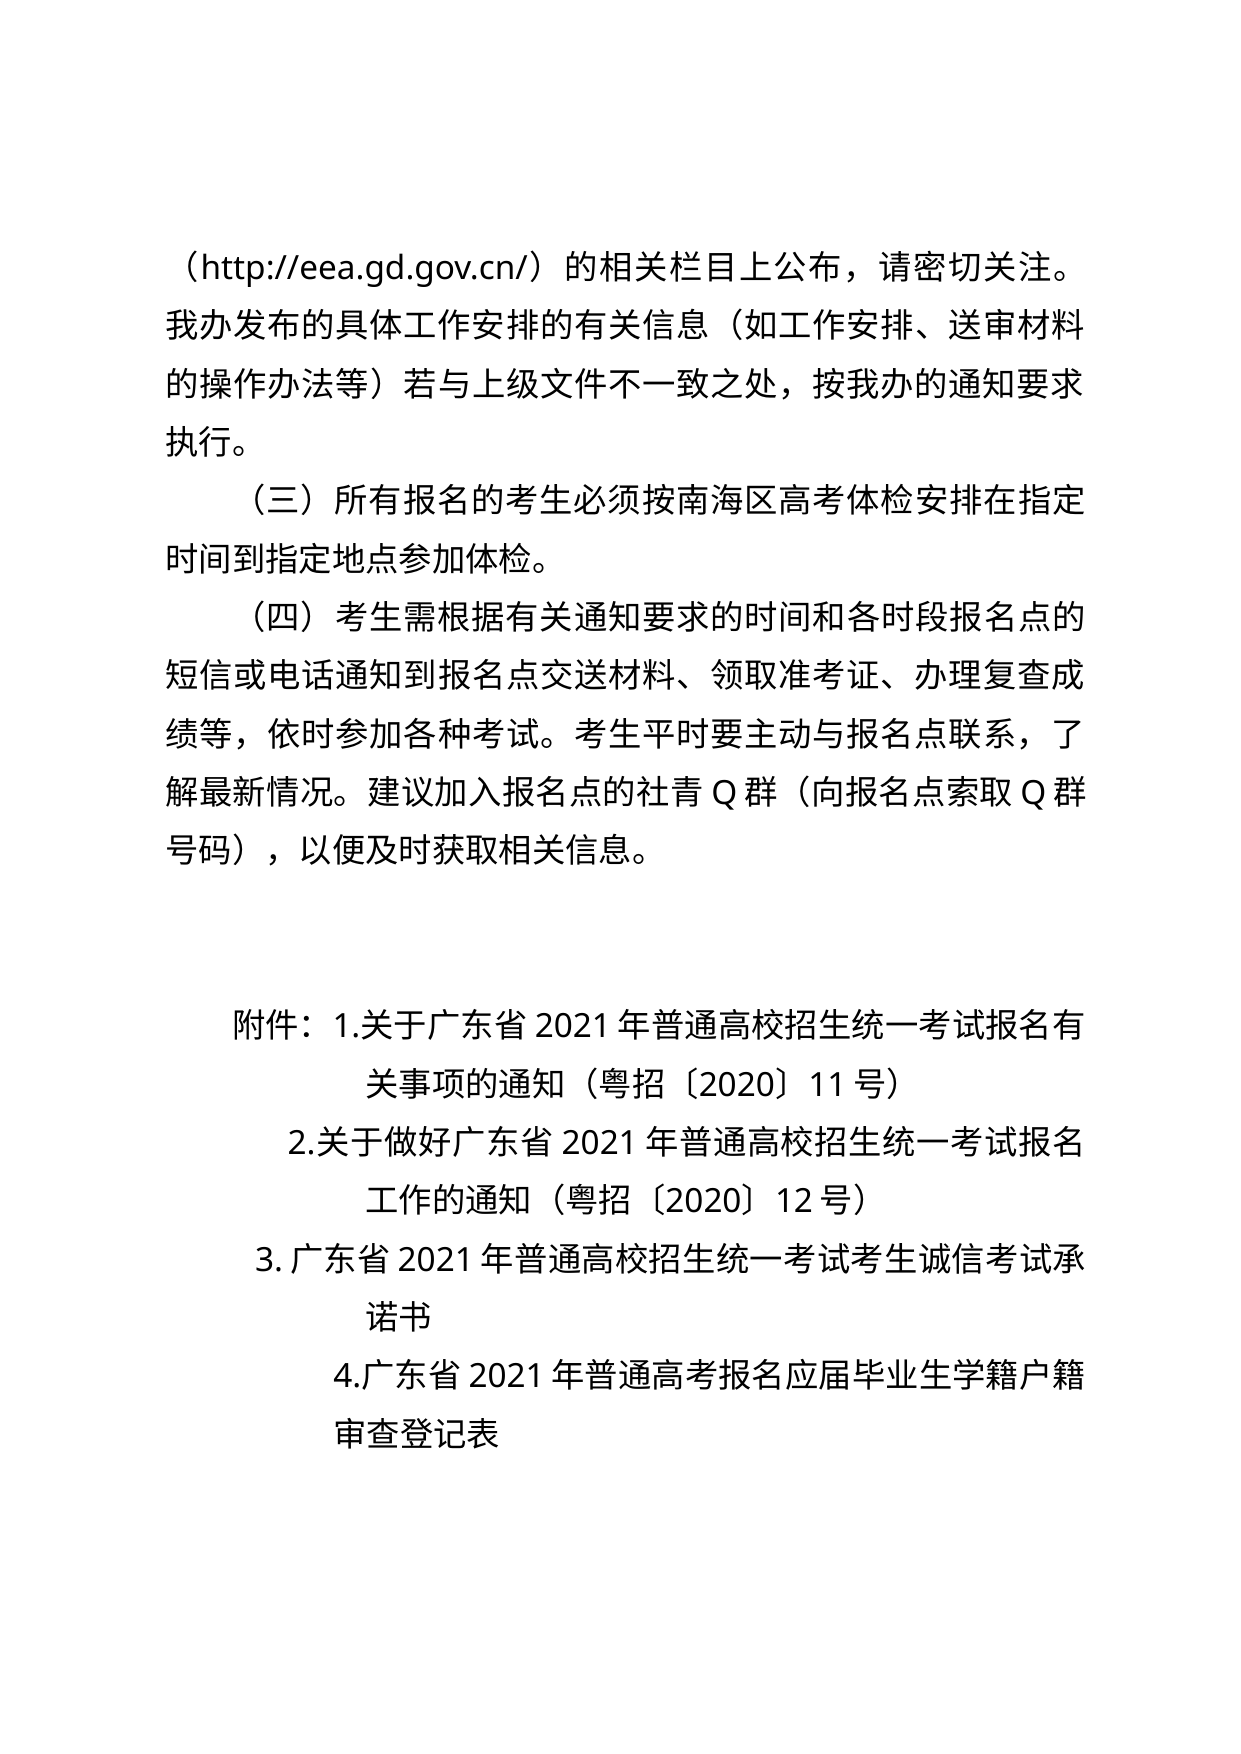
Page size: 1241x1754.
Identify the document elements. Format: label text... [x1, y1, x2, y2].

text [165, 233, 1087, 466]
text 4.广东省2021年普通高考报名应届毕业生学籍户籍审查登记表 [333, 1341, 1087, 1458]
text （四）考生需根据有关通知要求的时间和各时段报名点的短信或电话通知到报名点交送材料、领取准考证、办理复查成绩等，依时参加各种考试。考生平时要主动与报名点联系，了解最新情况。建议加入报名点的社青Q群（向报名点索取Q群号码），以便及时获取相关信息。 [165, 583, 1087, 874]
text 附件：1.关于广东省2021年普通高校招生统一考试报名有关事项的通知（粤招〔2020〕11号） [232, 991, 1087, 1108]
text 3. 广东省2021年普通高校招生统一考试考生诚信考试承诺书 [165, 1224, 1087, 1341]
text （三）所有报名的考生必须按南海区高考体检安排在指定时间到指定地点参加体检。 [165, 466, 1087, 583]
text 2.关于做好广东省2021年普通高校招生统一考试报名工作的通知（粤招〔2020〕12号） [232, 1108, 1087, 1224]
